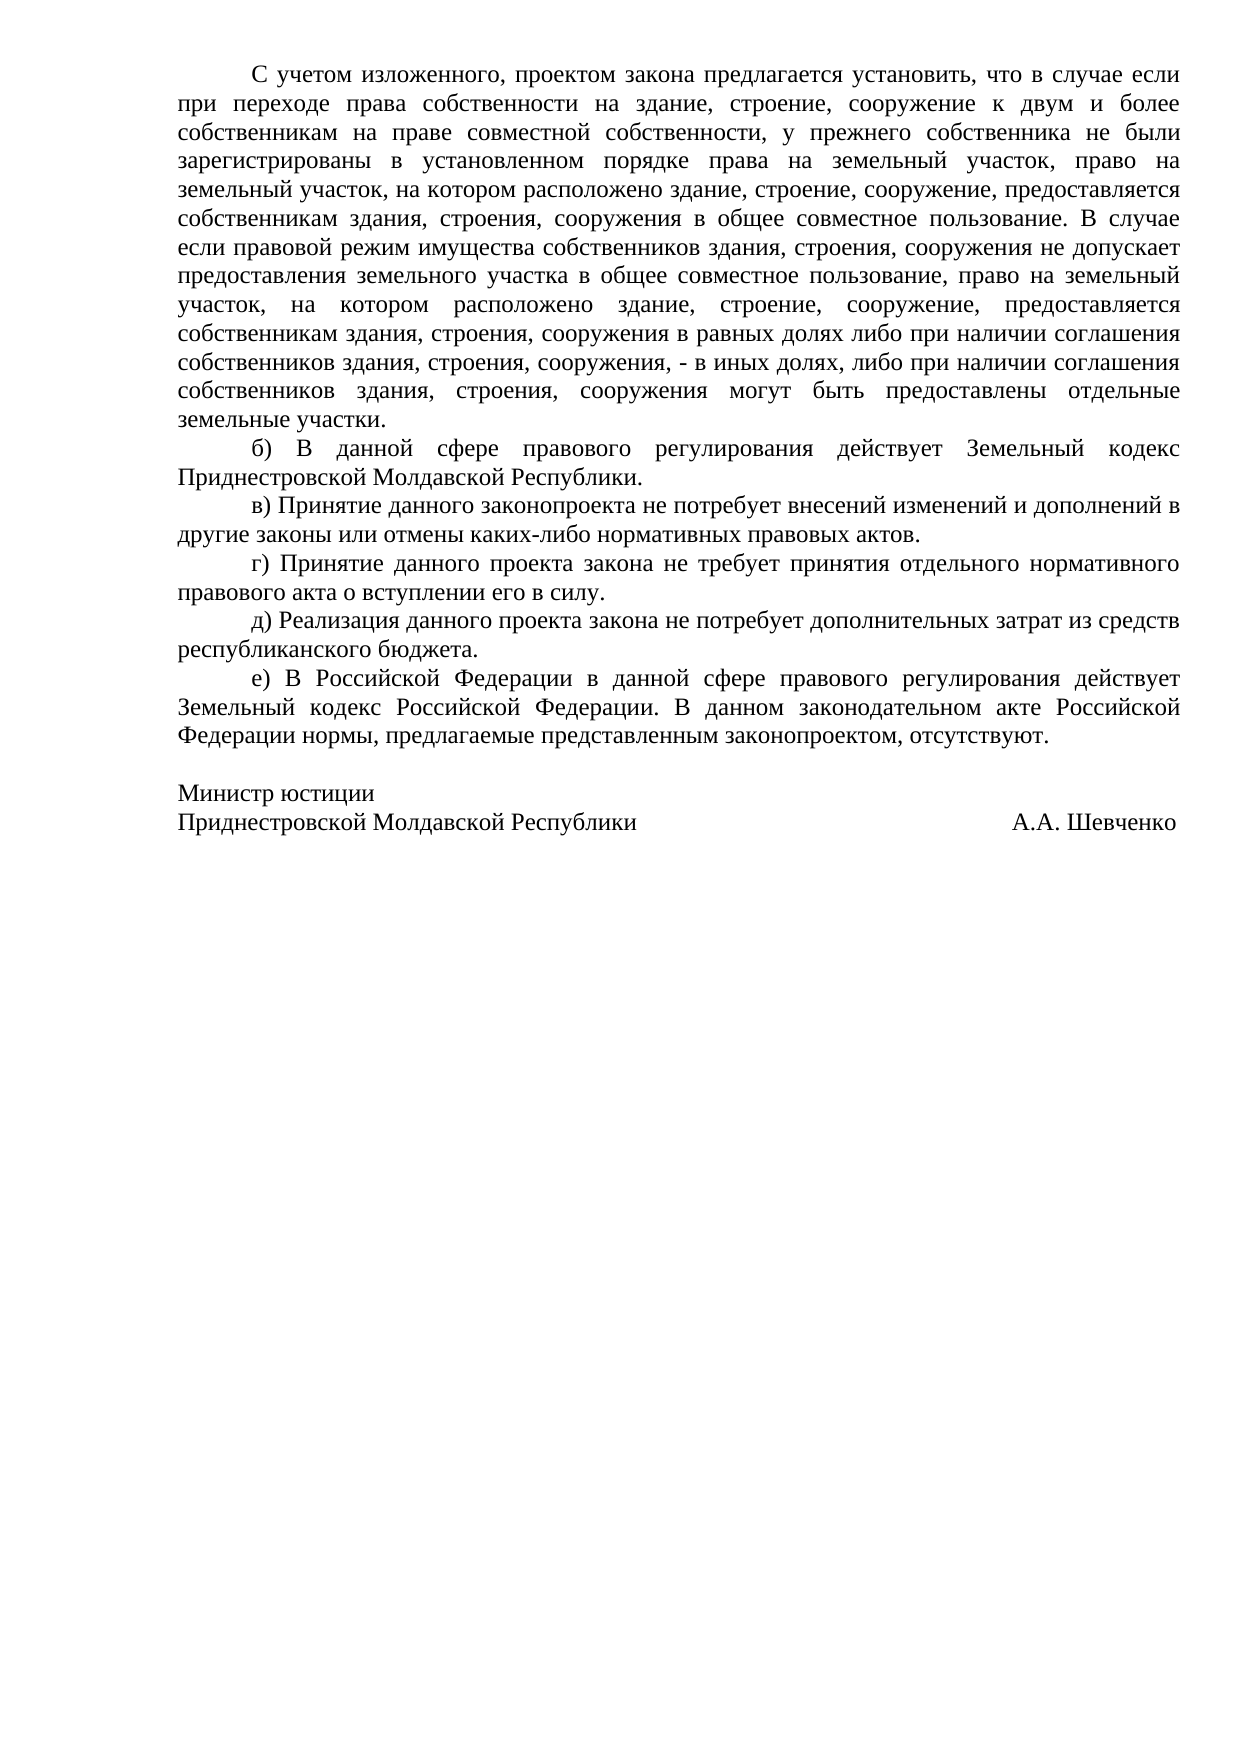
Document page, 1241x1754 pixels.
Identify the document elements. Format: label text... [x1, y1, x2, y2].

text г) Принятие данного проекта закона не требует принятия отдельного нормативного правового акта о вступлении его в силу. [177, 548, 1181, 605]
text б) В данной сфере правового регулирования действует Земельный кодекс Приднестровской Молдавской Республики. [177, 433, 1181, 490]
text д) Реализация данного проекта закона не потребует дополнительных затрат из средств республиканского бюджета. [177, 605, 1181, 663]
text С учетом изложенного, проектом закона предлагается установить, что в случае если при переходе права собственности на здание, строение, сооружение к двум и более собственникам на праве совместной собственности, у прежнего собственника не были зарегистрированы в установленном порядке права на земельный участок, право на земельный участок, на котором расположено здание, строение, сооружение, предоставляется собственникам здания, строения, сооружения в общее совместное пользование. В случае если правовой режим имущества собственников здания, строения, сооружения не допускает предоставления земельного участка в общее совместное пользование, право на земельный участок, на котором расположено здание, строение, сооружение, предоставляется собственникам здания, строения, сооружения в равных долях либо при наличии соглашения собственников здания, строения, сооружения, - в иных долях, либо при наличии соглашения собственников здания, строения, сооружения могут быть предоставлены отдельные земельные участки. [177, 59, 1181, 433]
text в) Принятие данного законопроекта не потребует внесений изменений и дополнений в другие законы или отмены каких-либо нормативных правовых актов. [177, 490, 1181, 548]
text Приднестровской Молдавской Республики А.А. Шевченко [177, 807, 1181, 835]
text е) В Российской Федерации в данной сфере правового регулирования действует Земельный кодекс Российской Федерации. В данном законодательном акте Российской Федерации нормы, предлагаемые представленным законопроектом, отсутствуют. [177, 663, 1181, 749]
text Министр юстиции [177, 778, 1181, 807]
